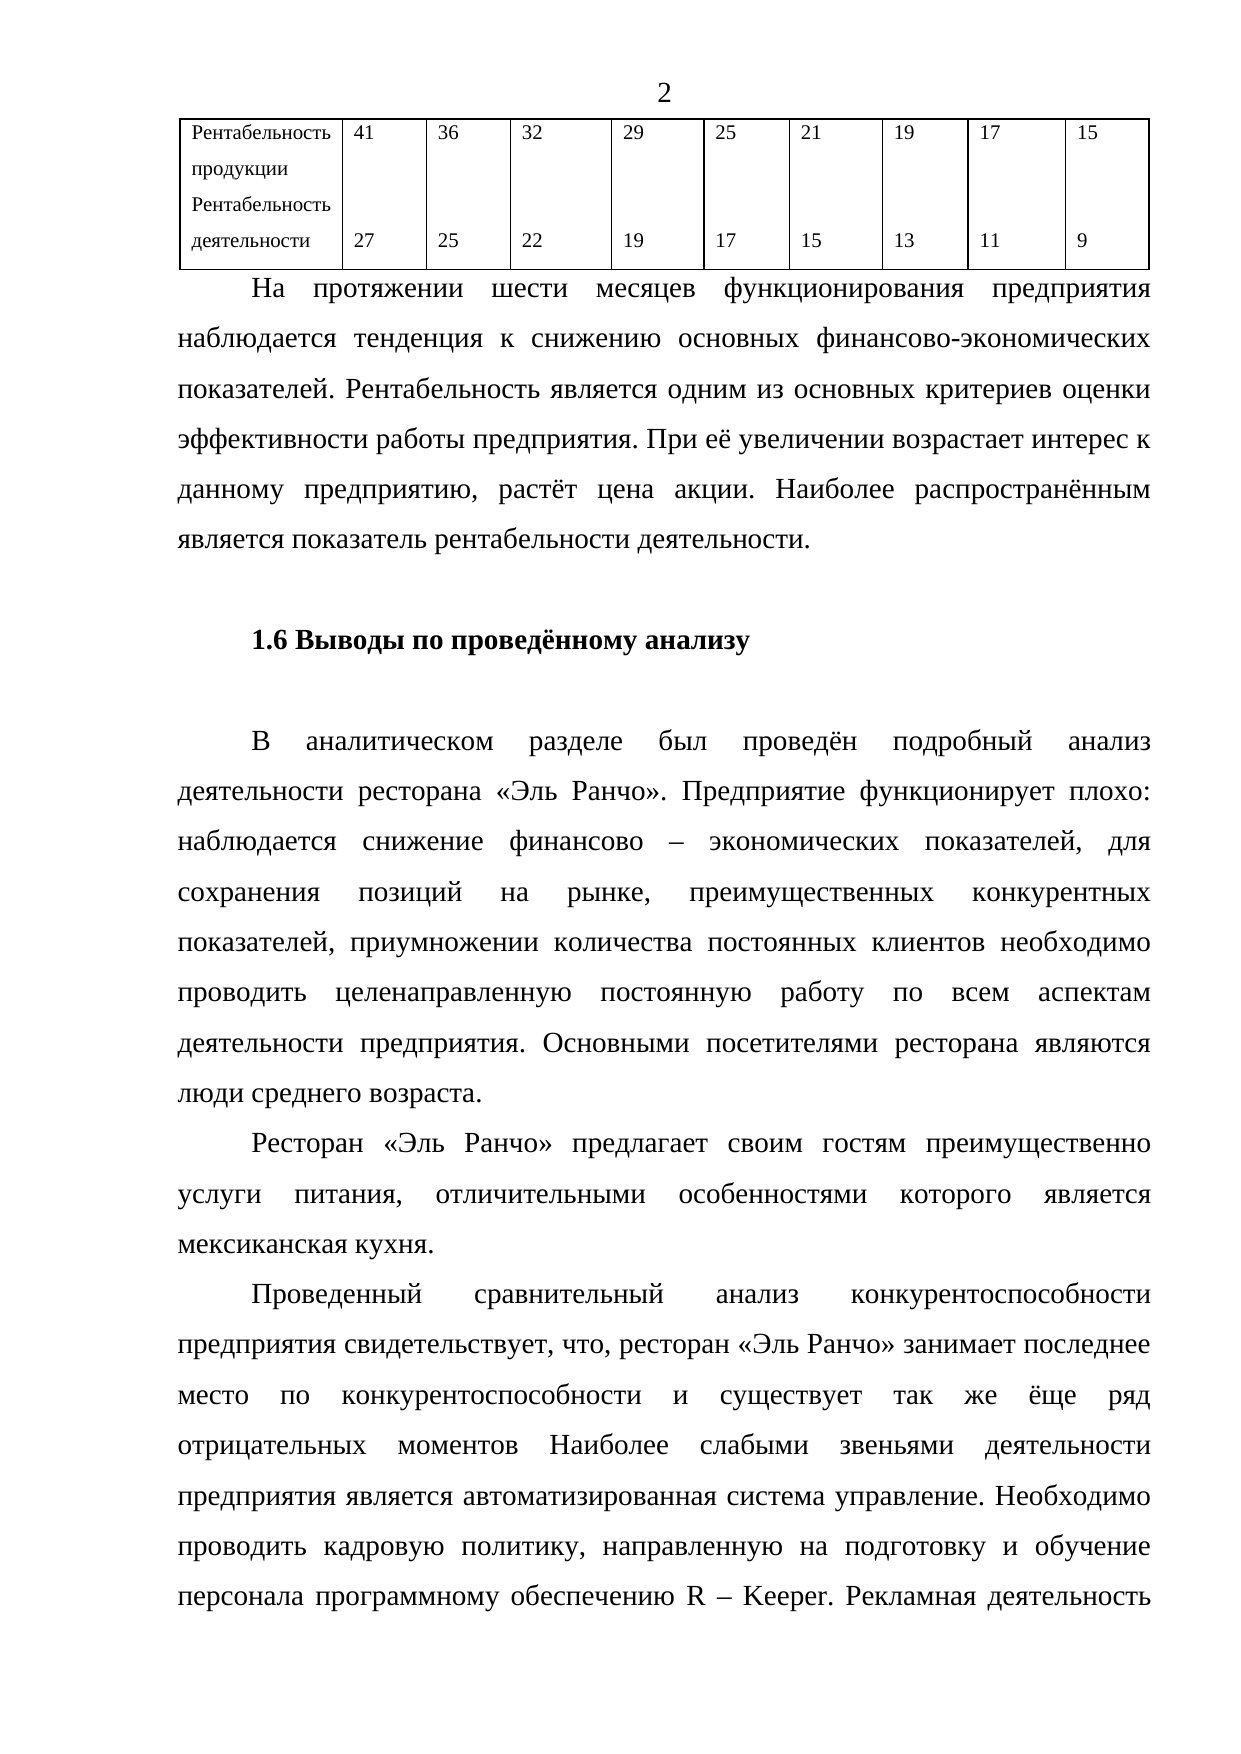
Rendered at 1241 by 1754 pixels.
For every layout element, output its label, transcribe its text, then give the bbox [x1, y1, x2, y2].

table_cell 32 22 [511, 120, 611, 268]
table_cell 21 15 [790, 120, 882, 268]
table_cell 41 27 [343, 120, 426, 268]
table_cell 36 25 [427, 120, 510, 268]
text 1.6 Выводы по проведённому анализу [177, 622, 1152, 656]
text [177, 1276, 1152, 1612]
table_cell 29 19 [612, 120, 703, 268]
table_cell 25 17 [705, 120, 789, 268]
table_cell 17 11 [969, 120, 1065, 268]
table_cell 15 9 [1066, 120, 1148, 268]
table_cell 19 13 [883, 120, 967, 268]
text На протяжении шести месяцев функционирования предприятия наблюдается тенденция к снижению основных финансово-экономических показателей. Рентабельность является одним из основных критериев оценки эффективности работы предприятия. При её увеличении возрастает интерес к данному предприятию, растёт цена акции. Наиболее распространённым является показатель рентабельности деятельности. [177, 270, 1152, 555]
text Ресторан «Эль Ранчо» предлагает своим гостям преимущественно услуги питания, отличительными особенностями которого является мексиканская кухня. [177, 1125, 1152, 1259]
table_cell Рентабельность продукции Рентабельность деятельности [181, 120, 342, 268]
text В аналитическом разделе был проведён подробный анализ деятельности ресторана «Эль Ранчо». Предприятие функционирует плохо: наблюдается снижение финансово – экономических показателей, для сохранения позиций на рынке, преимущественных конкурентных показателей, приумножении количества постоянных клиентов необходимо проводить целенаправленную постоянную работу по всем аспектам деятельности предприятия. Основными посетителями ресторана являются люди среднего возраста. [177, 723, 1152, 1109]
